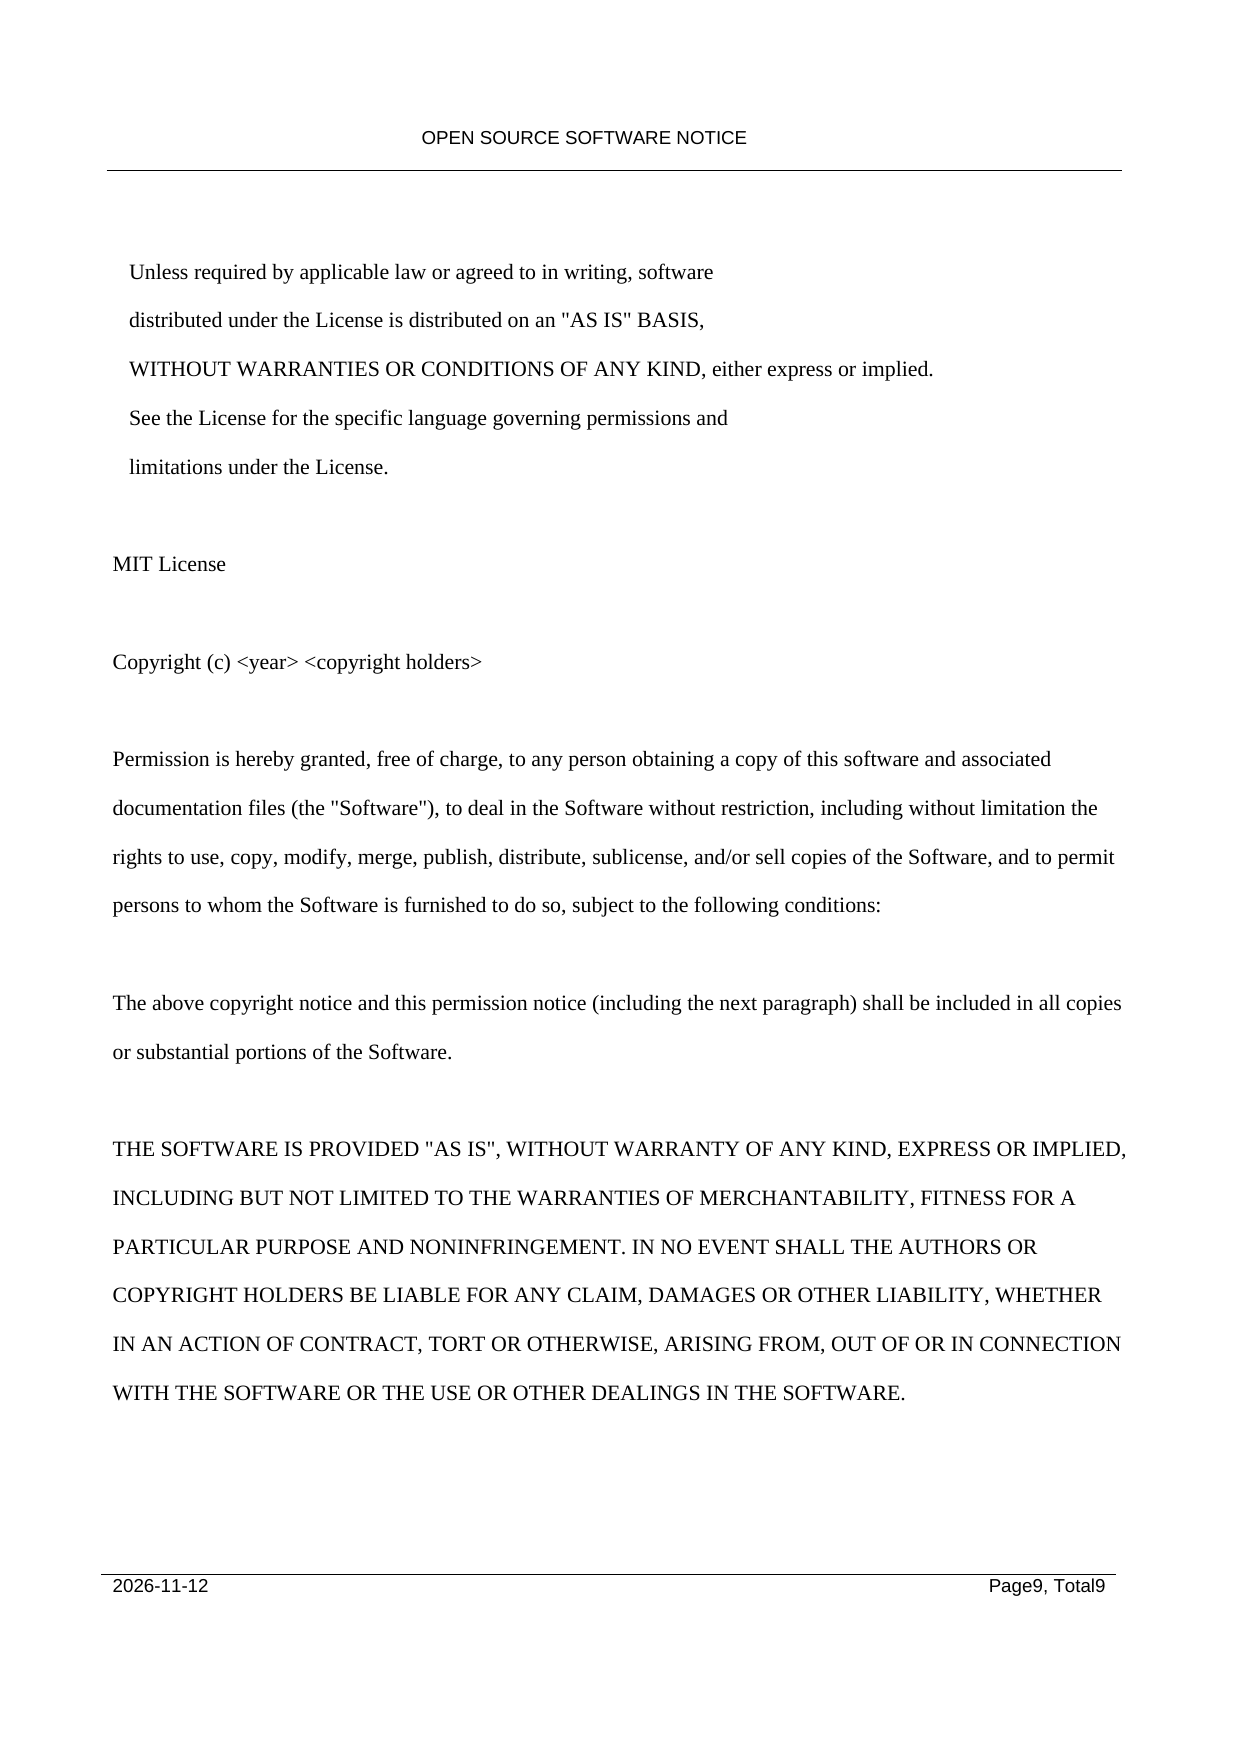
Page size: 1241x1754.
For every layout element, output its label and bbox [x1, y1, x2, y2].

text [112, 206, 1128, 1409]
